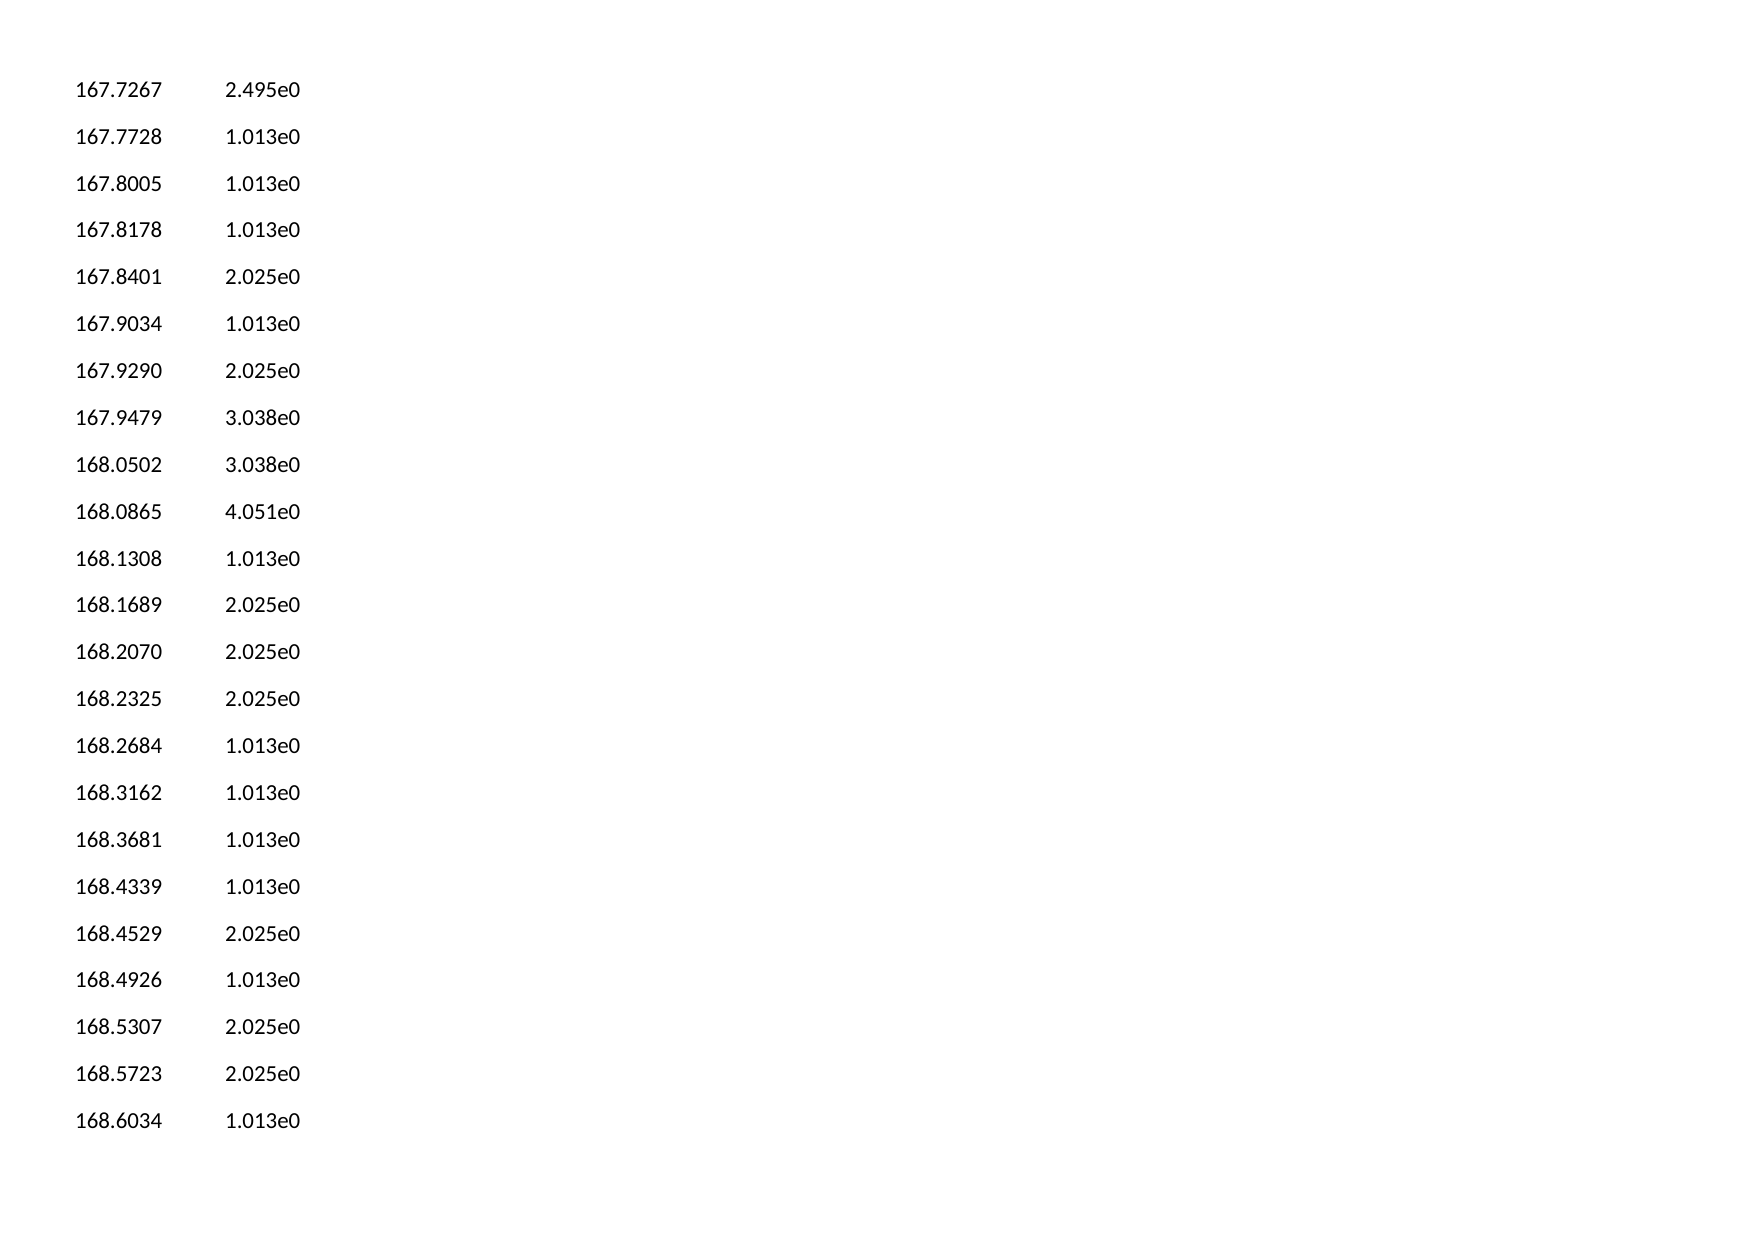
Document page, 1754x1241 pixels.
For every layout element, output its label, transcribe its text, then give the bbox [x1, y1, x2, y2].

text 168.0865 4.051e0 [75, 497, 1679, 525]
text 167.8178 1.013e0 [75, 216, 1679, 244]
text 167.9034 1.013e0 [75, 309, 1679, 337]
text 168.2684 1.013e0 [75, 731, 1679, 759]
text 168.1308 1.013e0 [75, 544, 1679, 572]
text 167.8401 2.025e0 [75, 262, 1679, 291]
text 168.0502 3.038e0 [75, 450, 1679, 478]
text 167.7728 1.013e0 [75, 122, 1679, 150]
text 168.3162 1.013e0 [75, 778, 1679, 806]
text 168.5307 2.025e0 [75, 1012, 1679, 1041]
text 167.9290 2.025e0 [75, 356, 1679, 384]
text 168.5723 2.025e0 [75, 1059, 1679, 1087]
text 168.4529 2.025e0 [75, 919, 1679, 947]
text 168.3681 1.013e0 [75, 825, 1679, 853]
text 167.7267 2.495e0 [75, 75, 1679, 103]
text 168.4339 1.013e0 [75, 872, 1679, 900]
text 168.6034 1.013e0 [75, 1106, 1679, 1134]
text 168.2070 2.025e0 [75, 637, 1679, 666]
text 167.9479 3.038e0 [75, 403, 1679, 431]
text 168.2325 2.025e0 [75, 684, 1679, 712]
text 168.1689 2.025e0 [75, 591, 1679, 619]
text 167.8005 1.013e0 [75, 169, 1679, 197]
text 168.4926 1.013e0 [75, 966, 1679, 994]
